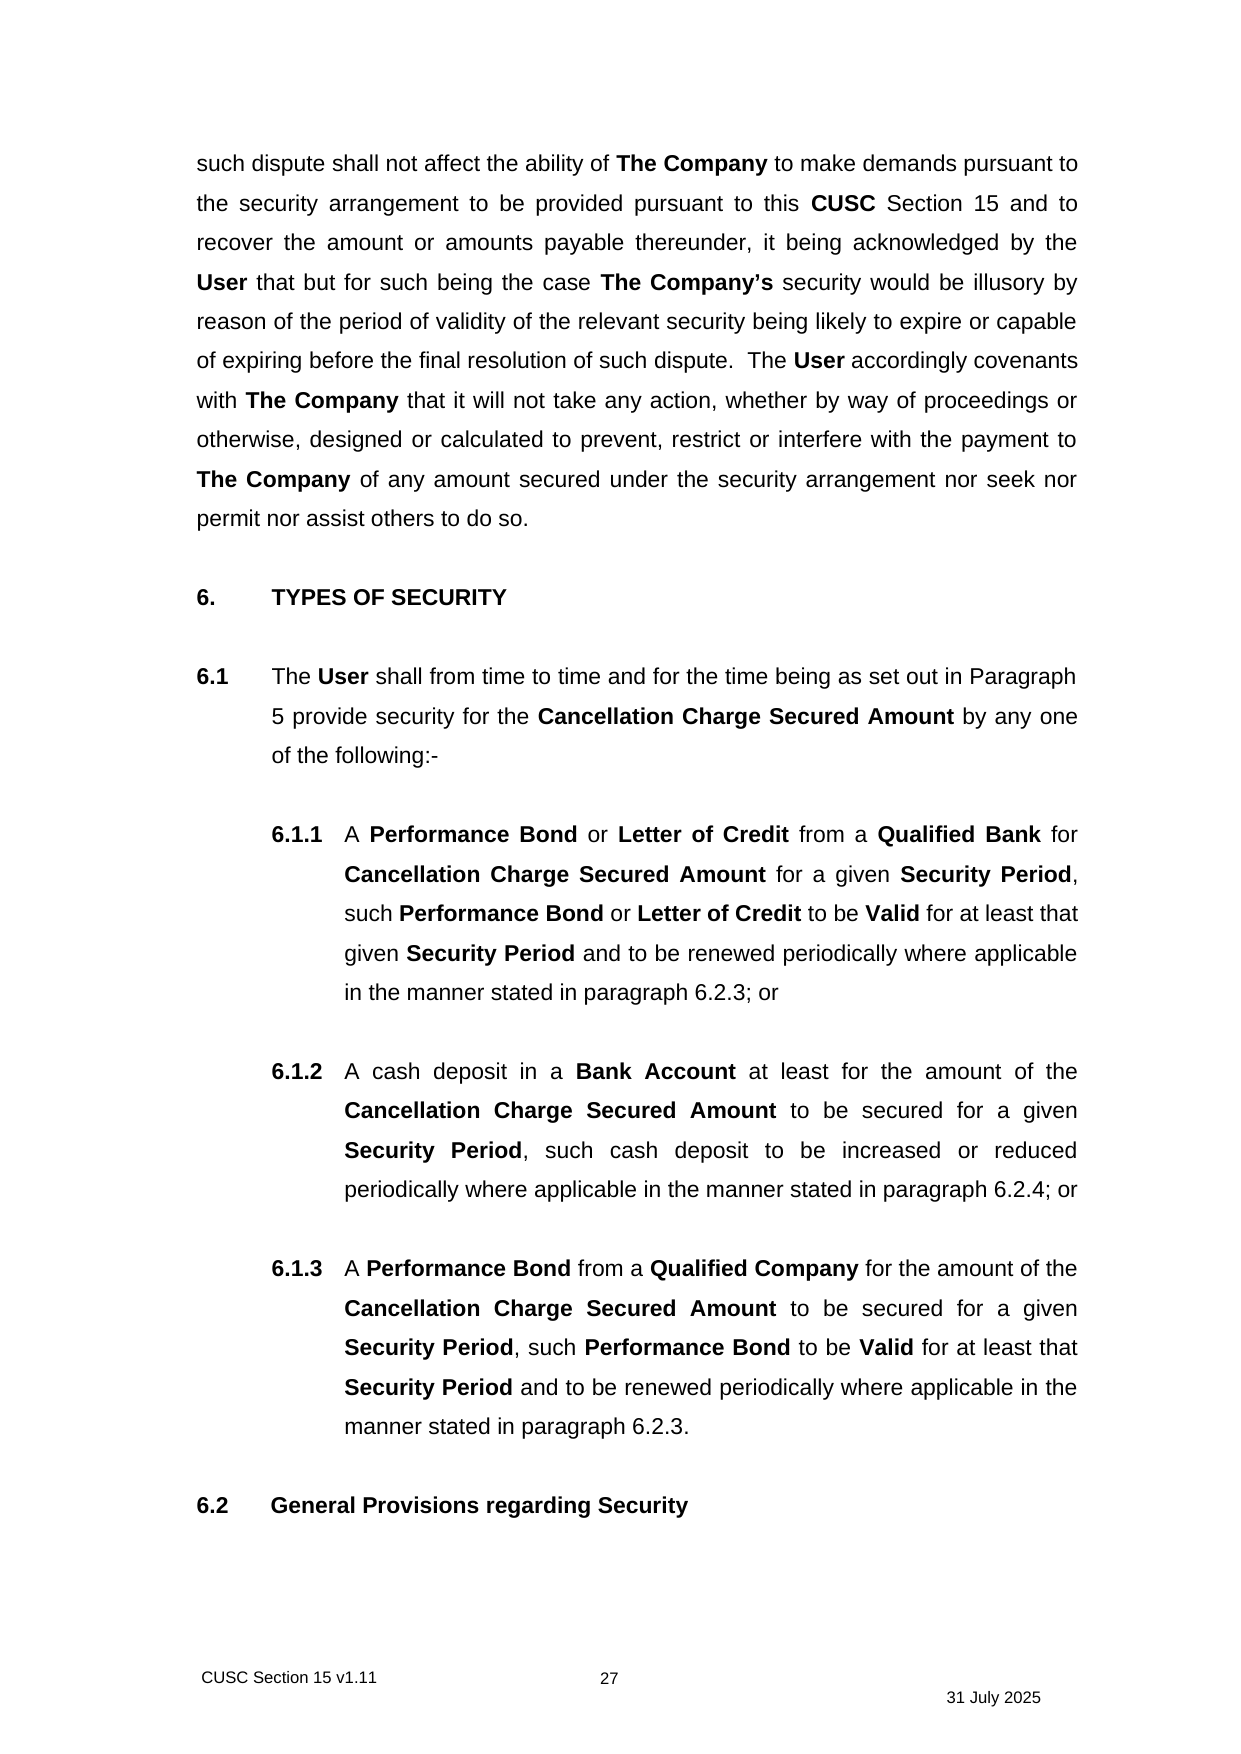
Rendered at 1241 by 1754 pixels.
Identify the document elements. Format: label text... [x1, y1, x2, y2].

text 6.1.1 A Performance Bond or Letter of Credit from a Qualified Bank for Cancellation Charge Secured Amount for a given Security Period, such Performance Bond or Letter of Credit to be Valid for at least that given Security Period and to be renewed periodically where applicable in the manner stated in paragraph 6.2.3; or [271, 821, 1078, 1005]
text 6. TYPES OF SECURITY [196, 584, 1078, 611]
text 6.1.3 A Performance Bond from a Qualified Company for the amount of the Cancellation Charge Secured Amount to be secured for a given Security Period, such Performance Bond to be Valid for at least that Security Period and to be renewed periodically where applicable in the manner stated in paragraph 6.2.3. [271, 1255, 1078, 1440]
text 6.2 General Provisions regarding Security [196, 1492, 1078, 1519]
text 6.1 The User shall from time to time and for the time being as set out in Paragraph 5 provide security for the Cancellation Charge Secured Amount by any one of the following:- [196, 663, 1078, 768]
text such dispute shall not affect the ability of The Company to make demands pursuant to the security arrangement to be provided pursuant to this CUSC Section 15 and to recover the amount or amounts payable thereunder, it being acknowledged by the User that but for such being the case The Company’s security would be illusory by reason of the period of validity of the relevant security being likely to expire or capable of expiring before the final resolution of such dispute. The User accordingly covenants with The Company that it will not take any action, whether by way of proceedings or otherwise, designed or calculated to prevent, restrict or interfere with the payment to The Company of any amount secured under the security arrangement nor seek nor permit nor assist others to do so. [196, 150, 1078, 532]
text 6.1.2 A cash deposit in a Bank Account at least for the amount of the Cancellation Charge Secured Amount to be secured for a given Security Period, such cash deposit to be increased or reduced periodically where applicable in the manner stated in paragraph 6.2.4; or [271, 1058, 1078, 1203]
